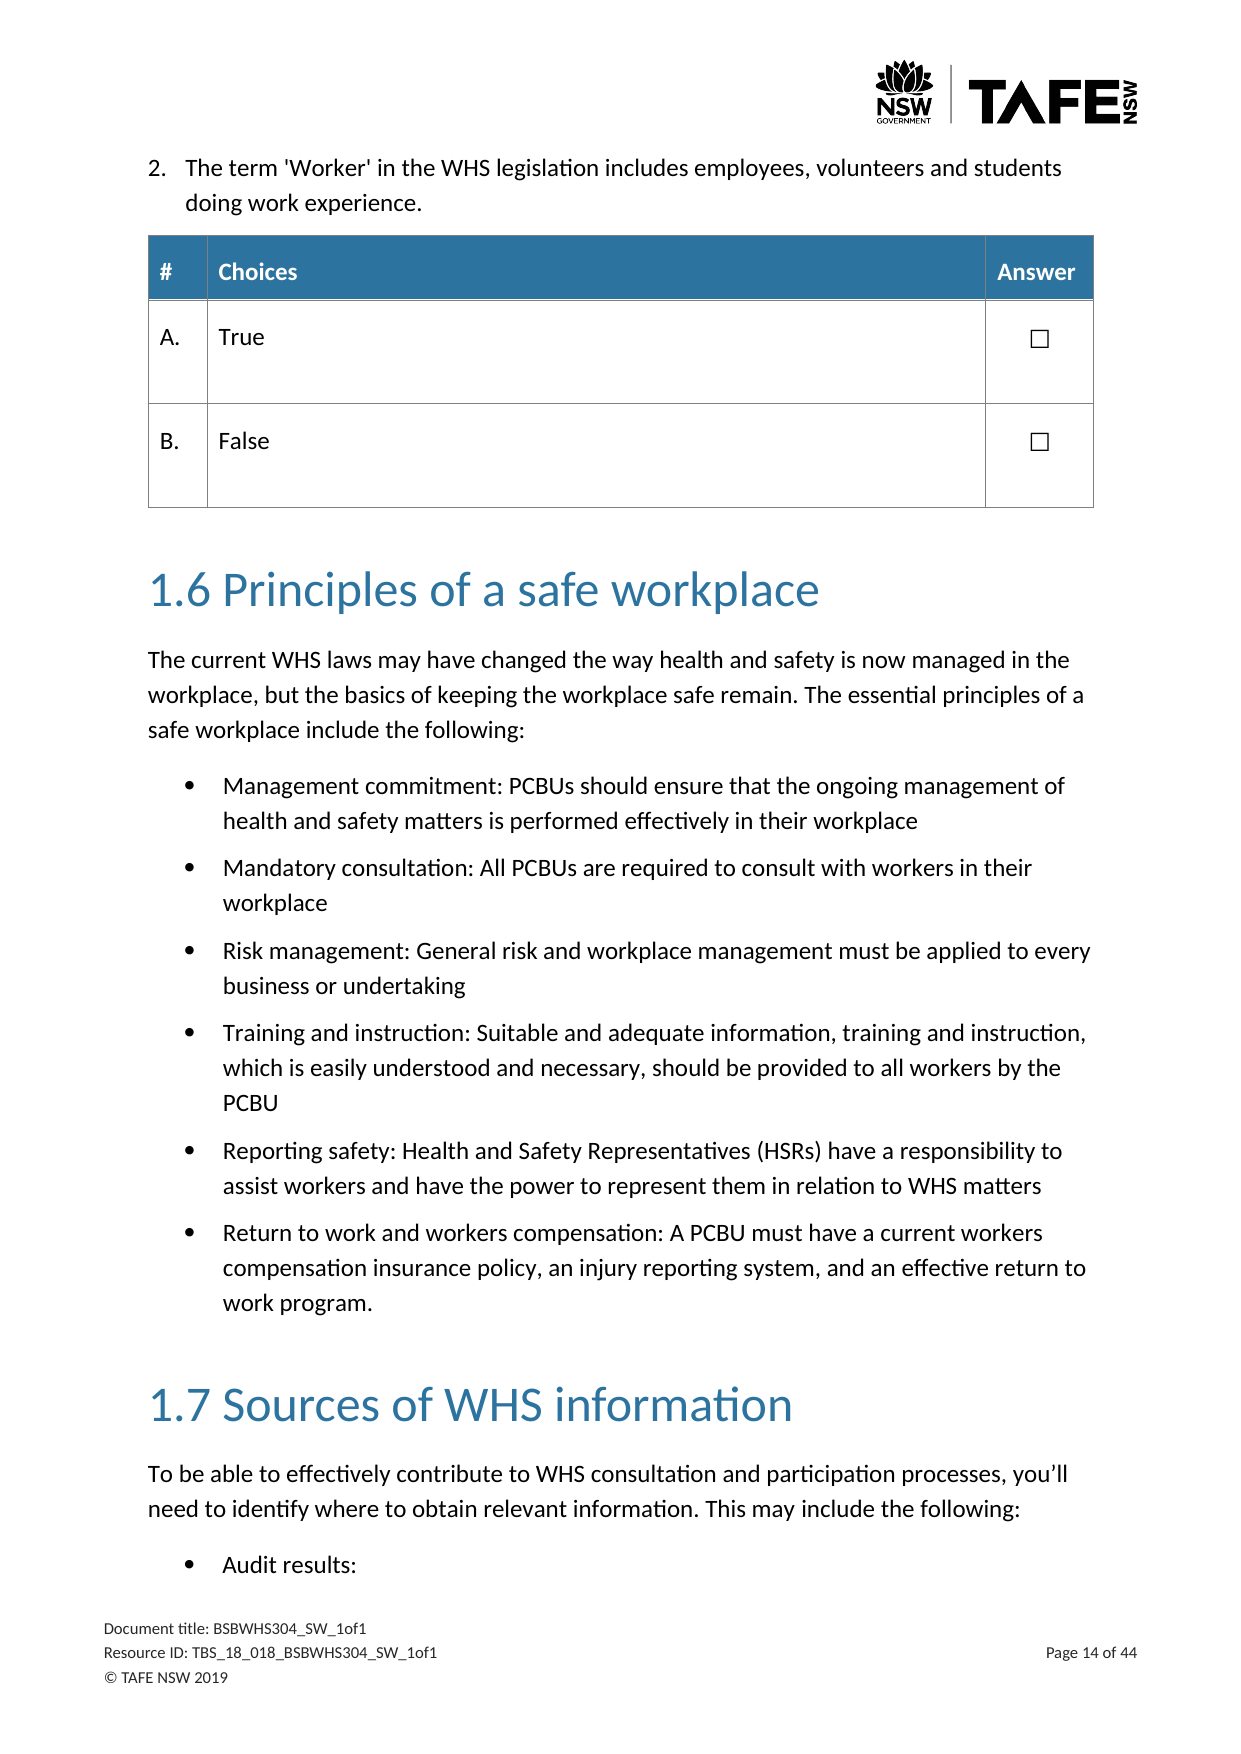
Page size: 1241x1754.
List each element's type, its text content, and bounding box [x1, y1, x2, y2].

list Mandatory consultation: All PCBUs are required to consult with workers in their workplace [185, 852, 1092, 918]
list The term 'Worker' in the WHS legislation includes employees, volunteers and students doing work experience. [148, 152, 1092, 218]
list Audit results: [185, 1549, 1092, 1580]
table_cell [149, 301, 207, 403]
text The current WHS laws may have changed the way health and safety is now managed in the workplace, but the basics of keeping the workplace safe remain. The essential principles of a safe workplace include the following: [148, 644, 1092, 744]
picture [875, 59, 1137, 125]
list Risk management: General risk and workplace management must be applied to every business or undertaking [185, 935, 1092, 1000]
list Management commitment: PCBUs should ensure that the ongoing management of health and safety matters is performed effectively in their workplace [185, 770, 1092, 835]
subtitle 1.6 Principles of a safe workplace [148, 558, 1092, 619]
table_cell False [208, 404, 985, 507]
table_header Answer [986, 236, 1093, 299]
table_header Choices [208, 236, 985, 299]
list Reporting safety: Health and Safety Representatives (HSRs) have a responsibility to assist workers and have the power to represent them in relation to WHS matters [185, 1135, 1092, 1200]
table_cell [149, 404, 207, 507]
text To be able to effectively contribute to WHS consultation and participation processes, you’ll need to identify where to obtain relevant information. This may include the following: [148, 1458, 1092, 1524]
list Training and instruction: Suitable and adequate information, training and instruction, which is easily understood and necessary, should be provided to all workers by the PCBU [185, 1017, 1092, 1118]
subtitle 1.7 Sources of WHS information [148, 1372, 1092, 1433]
list Return to work and workers compensation: A PCBU must have a current workers compensation insurance policy, an injury reporting system, and an effective return to work program. [185, 1217, 1092, 1318]
table_header # [149, 236, 207, 299]
table_cell True [208, 301, 985, 403]
